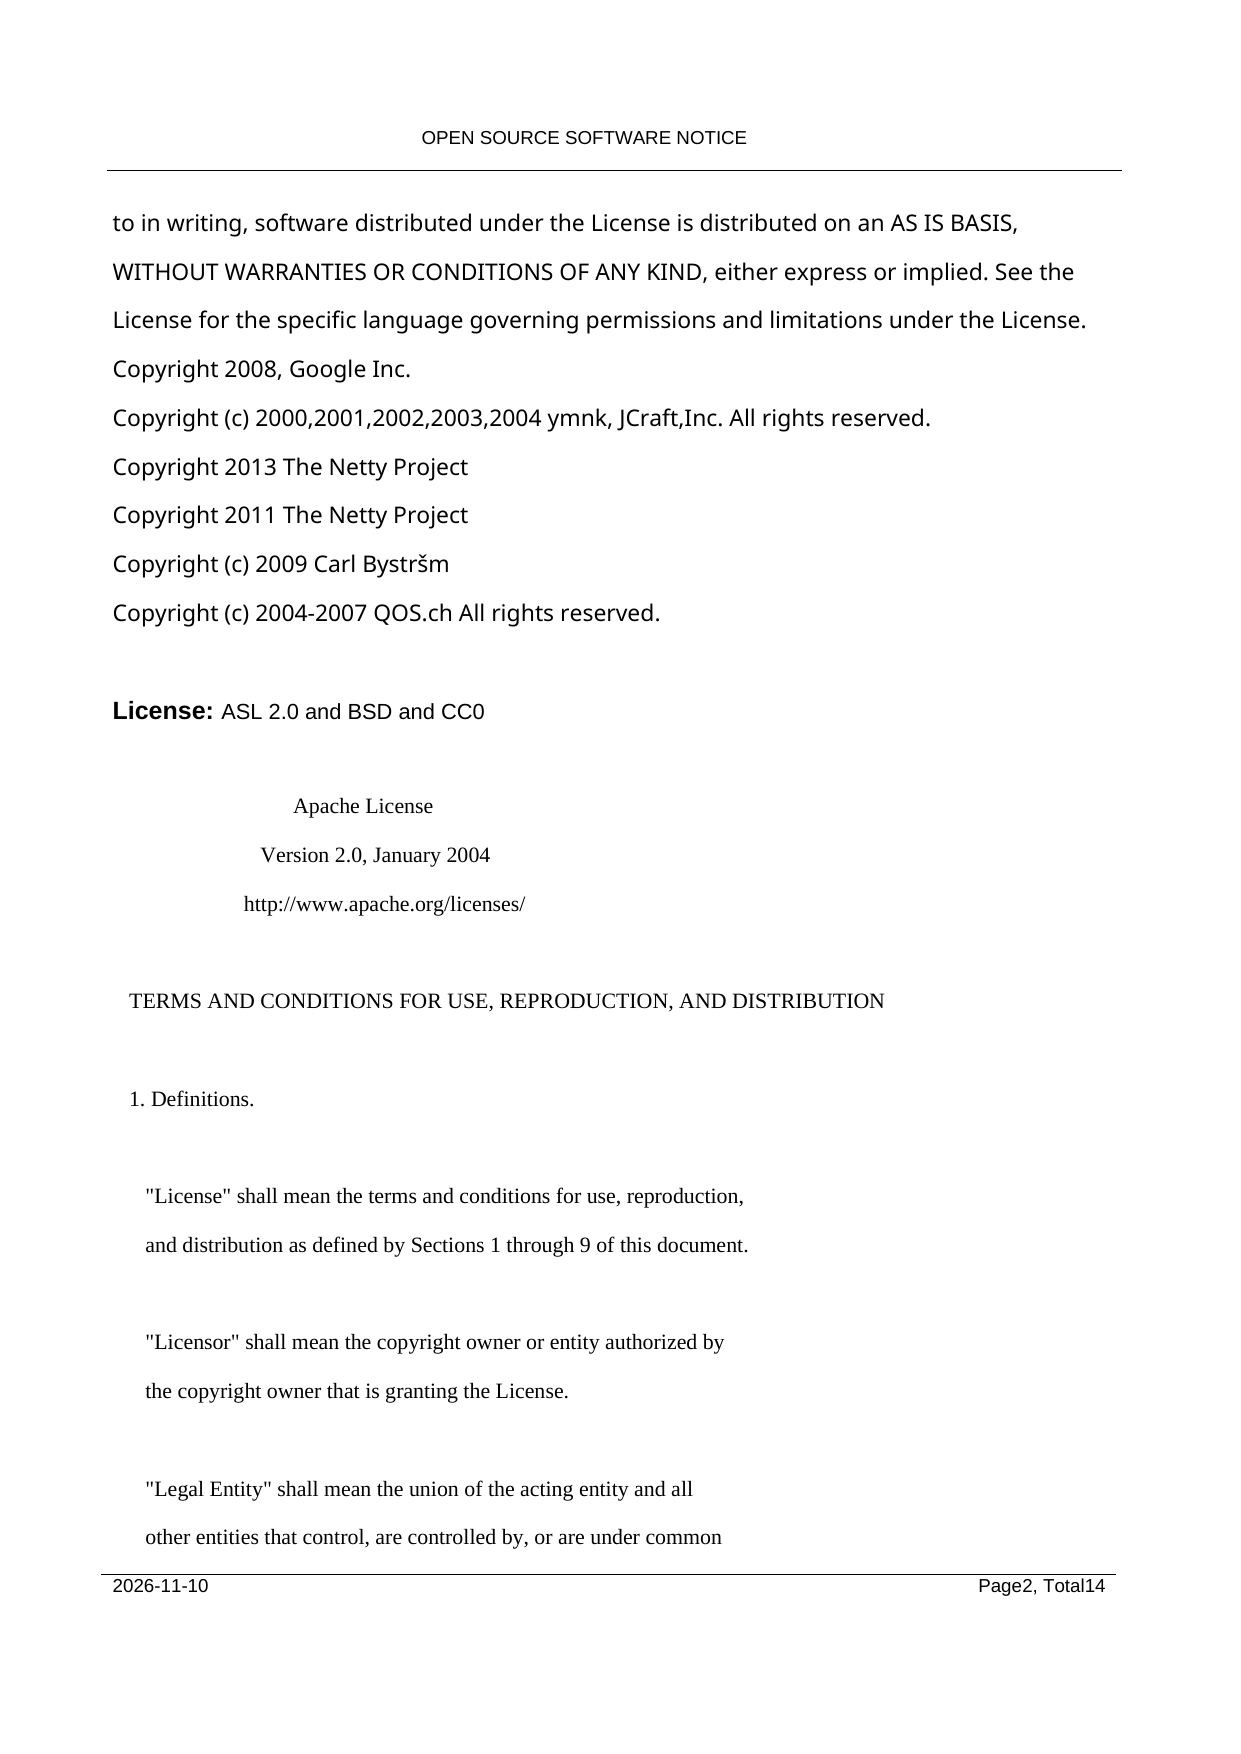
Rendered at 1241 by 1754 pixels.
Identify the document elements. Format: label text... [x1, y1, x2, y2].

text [112, 206, 1128, 678]
text License: ASL 2.0 and BSD and CC0 [112, 694, 1128, 726]
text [112, 741, 1128, 1553]
